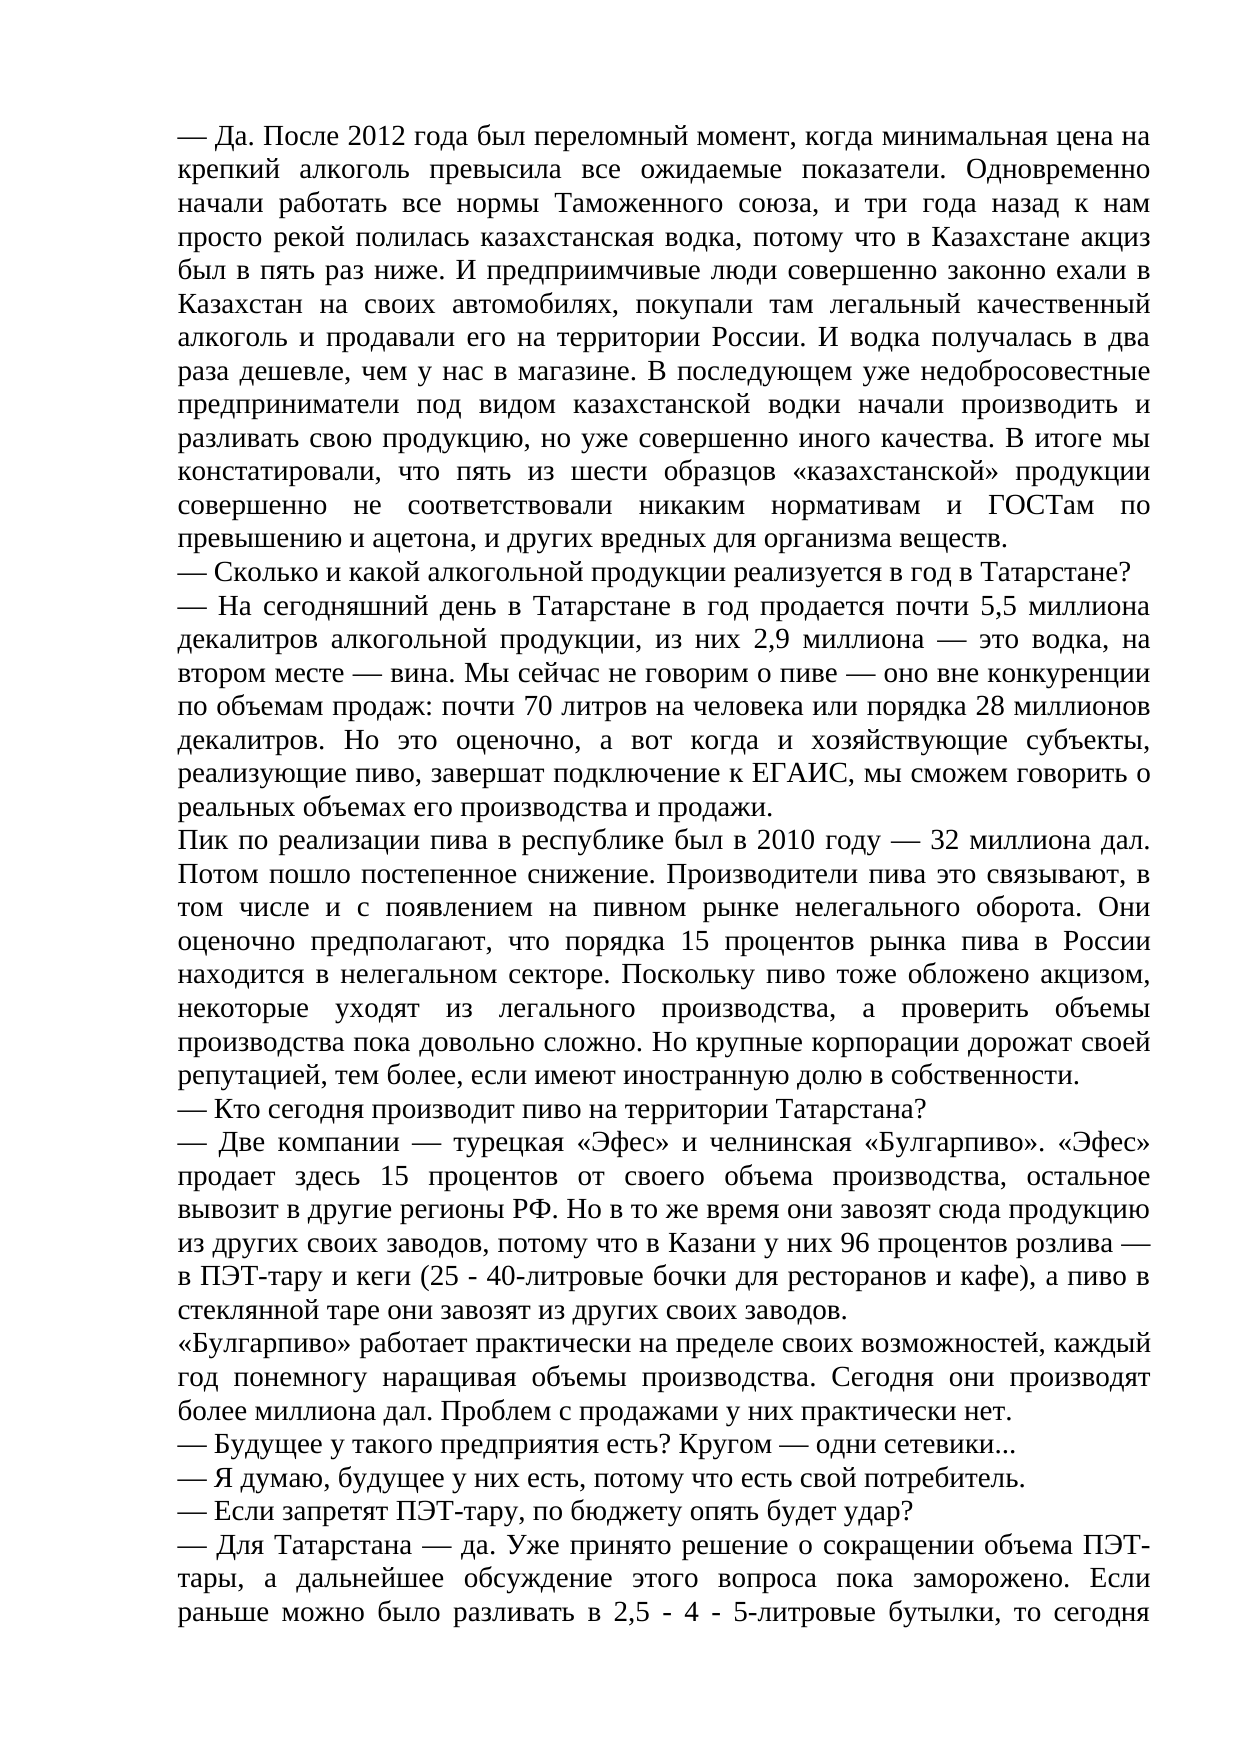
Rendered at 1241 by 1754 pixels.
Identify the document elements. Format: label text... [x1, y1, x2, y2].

text — Две компании — турецкая «Эфес» и челнинская «Булгарпиво». «Эфес» продает здесь 15 процентов от своего объема производства, остальное вывозит в другие регионы РФ. Но в то же время они завозят сюда продукцию из других своих заводов, потому что в Казани у них 96 процентов розлива — в ПЭТ-тару и кеги (25 - 40-литровые бочки для ресторанов и кафе), а пиво в стеклянной таре они завозят из других своих заводов. [177, 1124, 1152, 1326]
text — Если запретят ПЭТ-тару, по бюджету опять будет удар? [177, 1493, 1152, 1527]
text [177, 1527, 1152, 1627]
text — Сколько и какой алкогольной продукции реализуется в год в Татарстане? [177, 554, 1152, 588]
text Пик по реализации пива в республике был в 2010 году — 32 миллиона дал. Потом пошло постепенное снижение. Производители пива это связывают, в том числе и с появлением на пивном рынке нелегального оборота. Они оценочно предполагают, что порядка 15 процентов рынка пива в России находится в нелегальном секторе. Поскольку пиво тоже обложено акцизом, некоторые уходят из легального производства, а проверить объемы производства пока довольно сложно. Но крупные корпорации дорожат своей репутацией, тем более, если имеют иностранную долю в собственности. [177, 822, 1152, 1091]
text — Кто сегодня производит пиво на территории Татарстана? [177, 1091, 1152, 1124]
text — Да. После 2012 года был переломный момент, когда минимальная цена на крепкий алкоголь превысила все ожидаемые показатели. Одновременно начали работать все нормы Таможенного союза, и три года назад к нам просто рекой полилась казахстанская водка, потому что в Казахстане акциз был в пять раз ниже. И предприимчивые люди совершенно законно ехали в Казахстан на своих автомобилях, покупали там легальный качественный алкоголь и продавали его на территории России. И водка получалась в два раза дешевле, чем у нас в магазине. В последующем уже недобросовестные предприниматели под видом казахстанской водки начали производить и разливать свою продукцию, но уже совершенно иного качества. В итоге мы констатировали, что пять из шести образцов «казахстанской» продукции совершенно не соответствовали никаким нормативам и ГОСТам по превышению и ацетона, и других вредных для организма веществ. [177, 118, 1152, 554]
text «Булгарпиво» работает практически на пределе своих возможностей, каждый год понемногу наращивая объемы производства. Сегодня они производят более миллиона дал. Проблем с продажами у них практически нет. [177, 1326, 1152, 1426]
text — Будущее у такого предприятия есть? Кругом — одни сетевики... [177, 1426, 1152, 1460]
text — На сегодняшний день в Татарстане в год продается почти 5,5 миллиона декалитров алкогольной продукции, из них 2,9 миллиона — это водка, на втором месте — вина. Мы сейчас не говорим о пиве — оно вне конкуренции по объемам продаж: почти 70 литров на человека или порядка 28 миллионов декалитров. Но это оценочно, а вот когда и хозяйствующие субъекты, реализующие пиво, завершат подключение к ЕГАИС, мы сможем говорить о реальных объемах его производства и продажи. [177, 588, 1152, 822]
text — Я думаю, будущее у них есть, потому что есть свой потребитель. [177, 1460, 1152, 1493]
